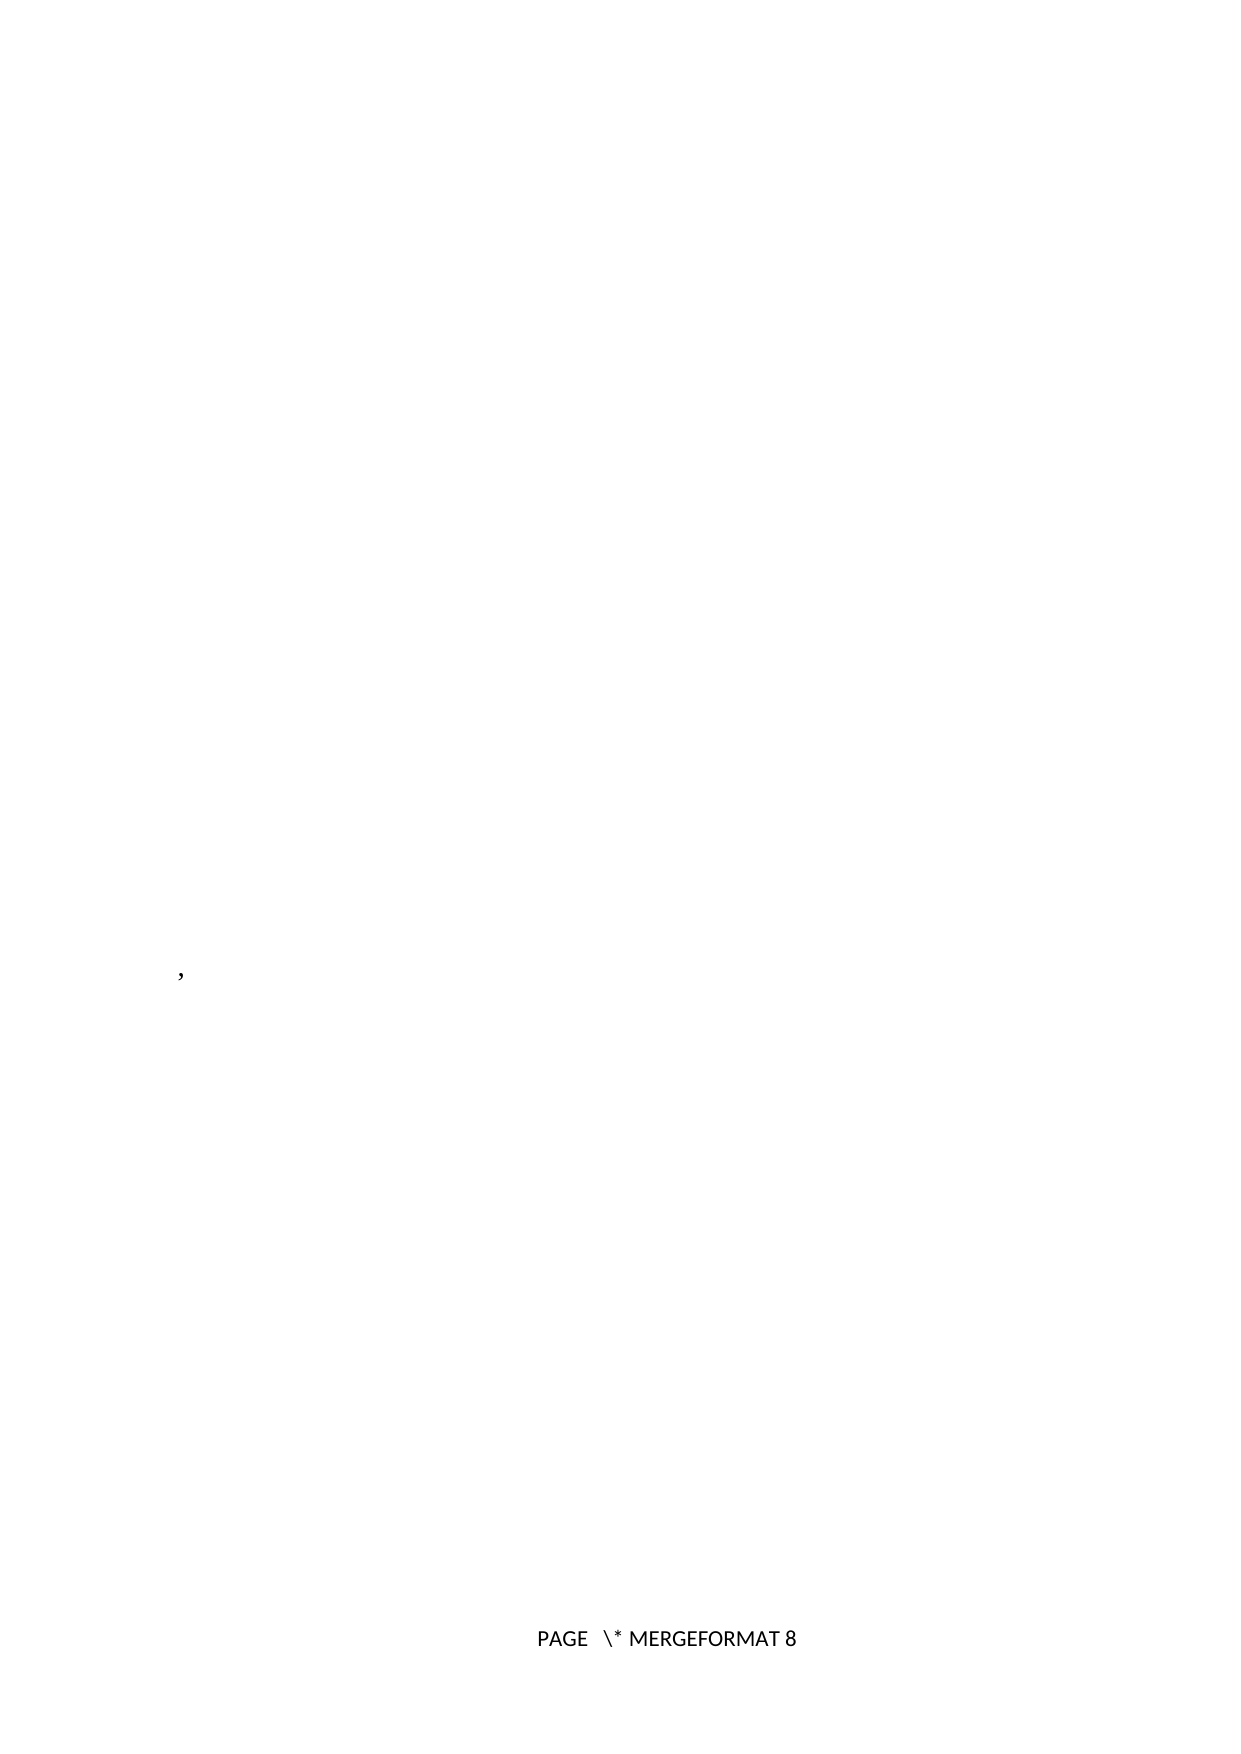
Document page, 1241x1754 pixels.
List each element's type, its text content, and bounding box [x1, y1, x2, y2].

text , [177, 949, 1152, 983]
